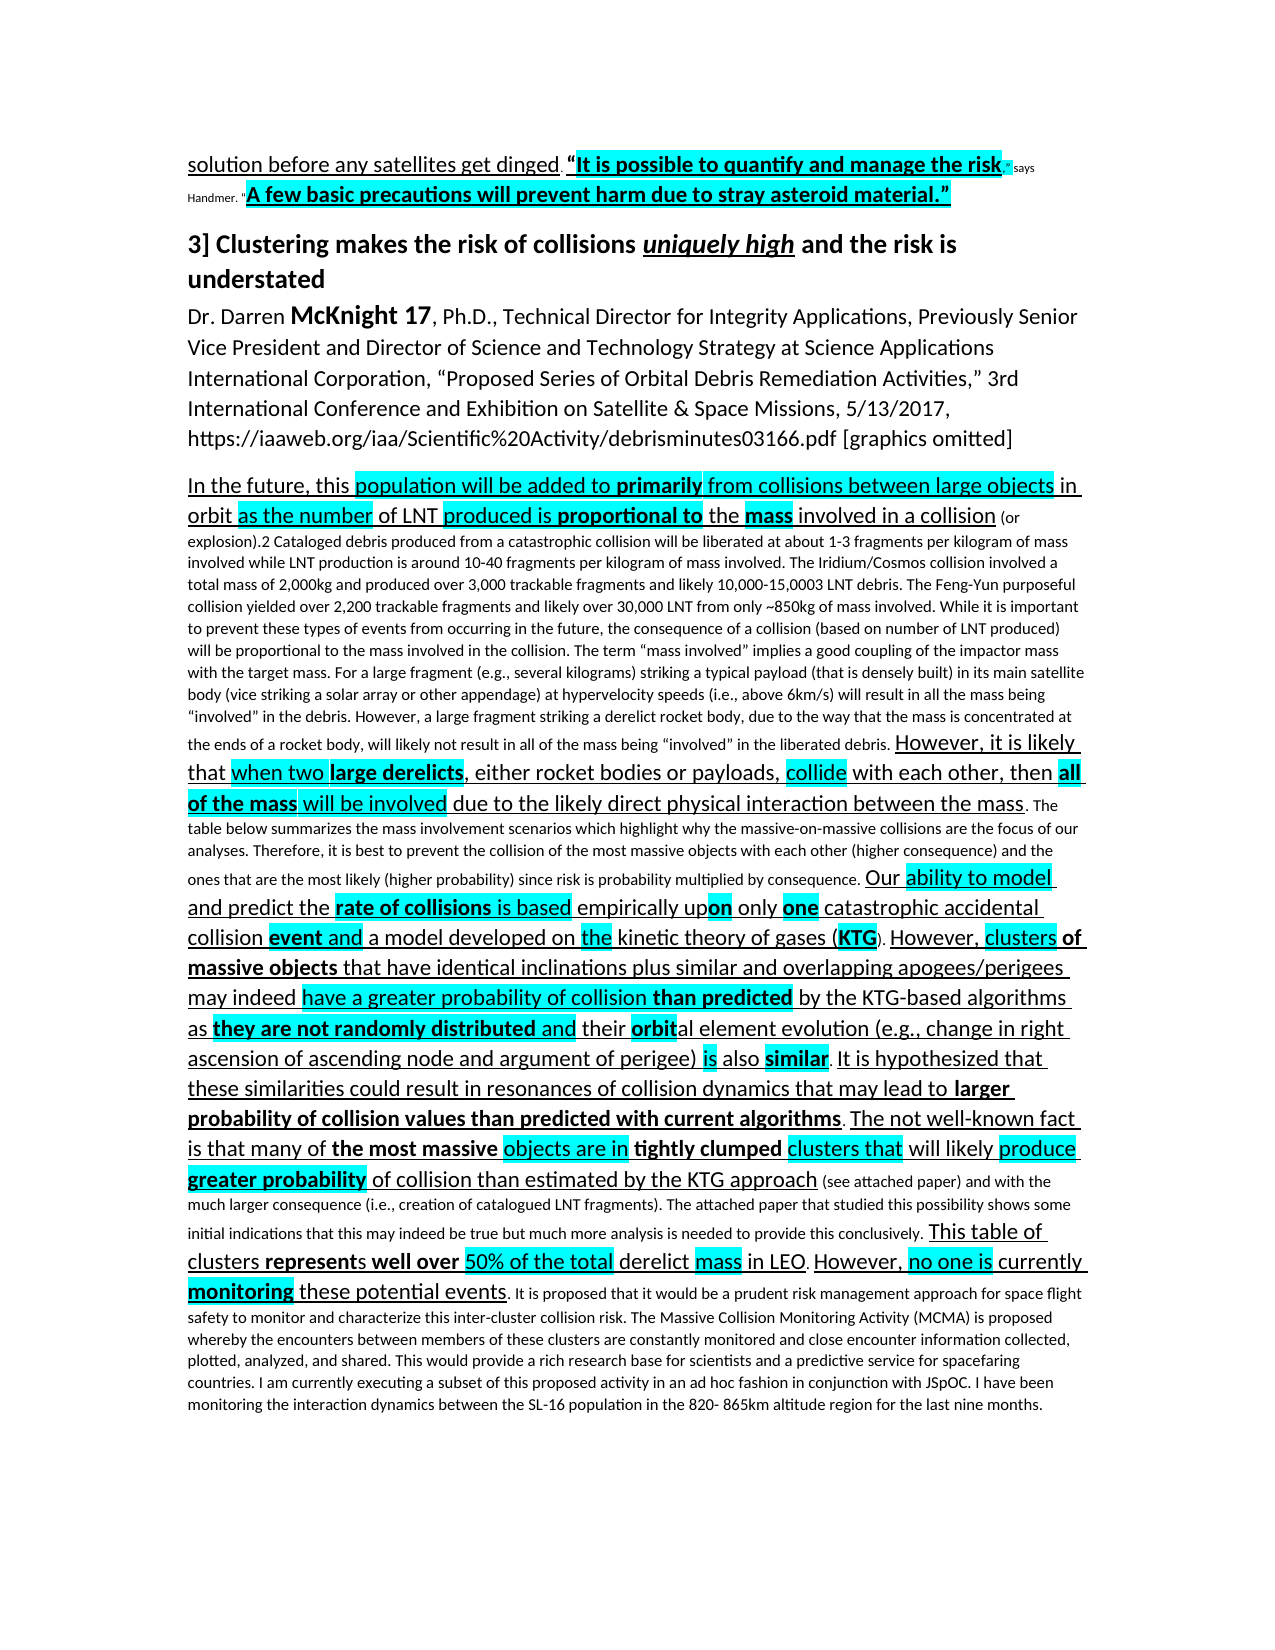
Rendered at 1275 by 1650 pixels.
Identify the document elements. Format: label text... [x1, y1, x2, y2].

text In the future, this population will be added to primarily from collisions between large objects in orbit as the number of LNT produced is proportional to the mass involved in a collision (or explosion).2 Cataloged debris produced from a catastrophic collision will be liberated at about 1-3 fragments per kilogram of mass involved while LNT production is around 10-40 fragments per kilogram of mass involved. The Iridium/Cosmos collision involved a total mass of 2,000kg and produced over 3,000 trackable fragments and likely 10,000-15,0003 LNT debris. The Feng-Yun purposeful collision yielded over 2,200 trackable fragments and likely over 30,000 LNT from only ~850kg of mass involved. While it is important to prevent these types of events from occurring in the future, the consequence of a collision (based on number of LNT produced) will be proportional to the mass involved in the collision. The term “mass involved” implies a good coupling of the impactor mass with the target mass. For a large fragment (e.g., several kilograms) striking a typical payload (that is densely built) in its main satellite body (vice striking a solar array or other appendage) at hypervelocity speeds (i.e., above 6km/s) will result in all the mass being “involved” in the debris. However, a large fragment striking a derelict rocket body, due to the way that the mass is concentrated at the ends of a rocket body, will likely not result in all of the mass being “involved” in the liberated debris. However, it is likely that when two large derelicts, either rocket bodies or payloads, collide with each other, then all of the mass will be involved due to the likely direct physical interaction between the mass. The table below summarizes the mass involvement scenarios which highlight why the massive-on-massive collisions are the focus of our analyses. Therefore, it is best to prevent the collision of the most massive objects with each other (higher consequence) and the ones that are the most likely (higher probability) since risk is probability multiplied by consequence. Our ability to model and predict the rate of collisions is based empirically upon only one catastrophic accidental collision event and a model developed on the kinetic theory of gases (KTG). However, clusters of massive objects that have identical inclinations plus similar and overlapping apogees/perigees may indeed have a greater probability of collision than predicted by the KTG-based algorithms as they are not randomly distributed and their orbital element evolution (e.g., change in right ascension of ascending node and argument of perigee) is also similar. It is hypothesized that these similarities could result in resonances of collision dynamics that may lead to larger probability of collision values than predicted with current algorithms. The not well-known fact is that many of the most massive objects are in tightly clumped clusters that will likely produce greater probability of collision than estimated by the KTG approach (see attached paper) and with the much larger consequence (i.e., creation of catalogued LNT fragments). The attached paper that studied this possibility shows some initial indications that this may indeed be true but much more analysis is needed to provide this conclusively. This table of clusters represents well over 50% of the total derelict mass in LEO. However, no one is currently monitoring these potential events. It is proposed that it would be a prudent risk management approach for space flight safety to monitor and characterize this inter-cluster collision risk. The Massive Collision Monitoring Activity (MCMA) is proposed whereby the encounters between members of these clusters are constantly monitored and close encounter information collected, plotted, analyzed, and shared. This would provide a rich research base for scientists and a predictive service for spacefaring countries. I am currently executing a subset of this proposed activity in an ad hoc fashion in conjunction with JSpOC. I have been monitoring the interaction dynamics between the SL-16 population in the 820- 865km altitude region for the last nine months. [187, 471, 1087, 1415]
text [187, 150, 1087, 208]
subtitle 3] Clustering makes the risk of collisions uniquely high and the risk is understated [187, 227, 1087, 296]
text Dr. Darren McKnight 17, Ph.D., Technical Director for Integrity Applications, Previously Senior Vice President and Director of Science and Technology Strategy at Science Applications International Corporation, “Proposed Series of Orbital Debris Remediation Activities,” 3rd International Conference and Exhibition on Satellite & Space Missions, 5/13/2017, https://iaaweb.org/iaa/Scientific%20Activity/debrisminutes03166.pdf [graphics omitted] [187, 298, 1087, 452]
